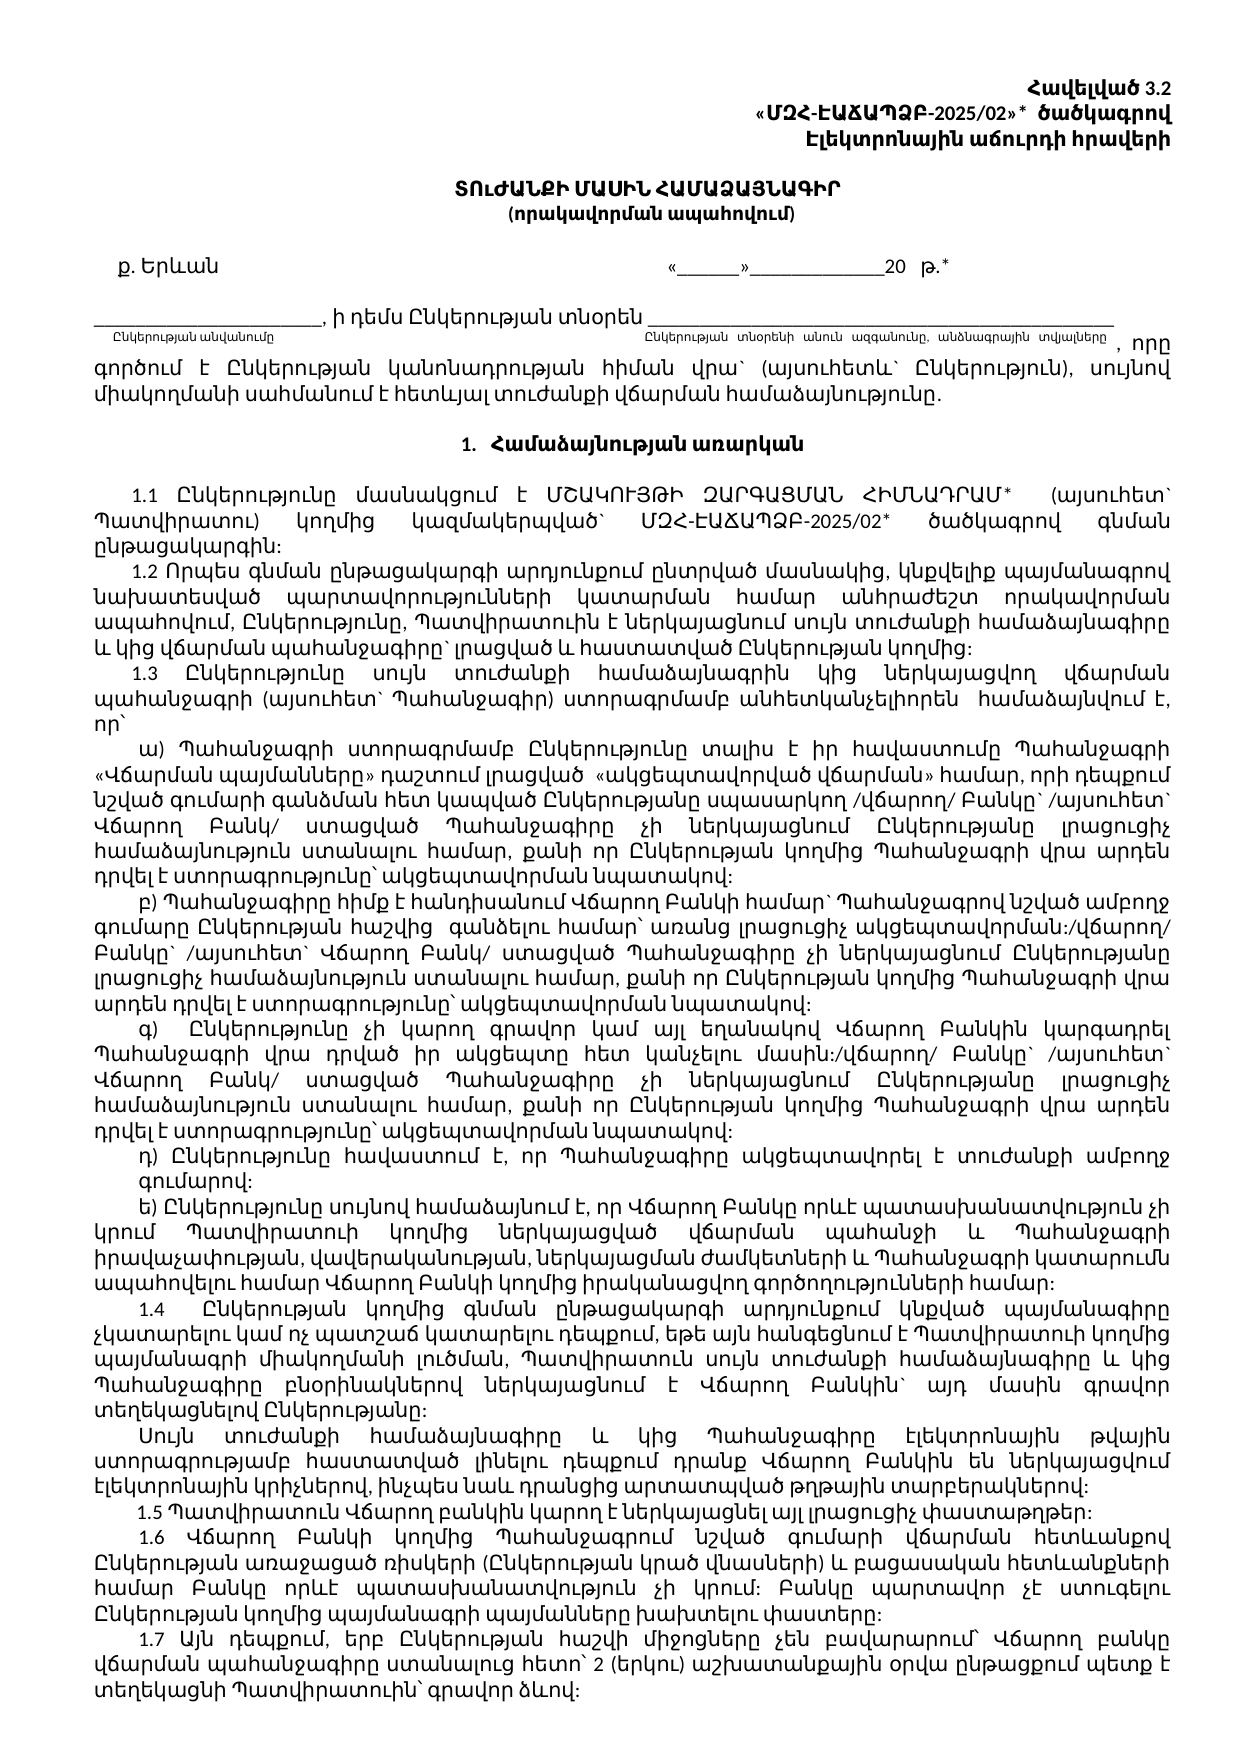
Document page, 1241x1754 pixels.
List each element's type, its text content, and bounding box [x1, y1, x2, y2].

text (որակավորման ապահովում) [94, 202, 1171, 225]
text «ՄԶՀ-ԷԱՃԱՊՁԲ-2025/02»* ծածկագրով [94, 100, 1171, 126]
text ե) Ընկերությունը սույնով համաձայնում է, որ Վճարող Բանկը որևէ պատասխանատվություն չի կրում Պատվիրատուի կողմից ներկայացված վճարման պահանջի և Պահանջագրի իրավաչափության, վավերականության, ներկայացման ժամկետների և Պահանջագրի կատարումն ապահովելու համար Վճարող Բանկի կողմից իրականացվող գործողությունների համար: [94, 1194, 1171, 1296]
text 1.3 Ընկերությունը սույն տուժանքի համաձայնագրին կից ներկայացվող վճարման պահանջագրի (այսուհետ` Պահանջագիր) ստորագրմամբ անհետկանչելիորեն համաձայնվում է, որ՝ [94, 660, 1171, 737]
text Ընկերության անվանումը Ընկերության տնօրենի անուն ազգանունը, անձնագրային տվյալները , որը գործում է Ընկերության կանոնադրության հիման վրա` (այսուհետև` Ընկերություն), սույնով միակողմանի սահմանում է հետևյալ տուժանքի վճարման համաձայնությունը. [94, 330, 1171, 406]
text Հավելված 3.2 [94, 75, 1171, 100]
text ______________________, ի դեմս Ընկերության տնօրեն _____________________________________________ [94, 304, 1171, 330]
text ՏՈւԺԱՆՔԻ ՄԱՍԻՆ ՀԱՄԱՁԱՅՆԱԳԻՐ [94, 177, 1171, 202]
text ա) Պահանջագրի ստորագրմամբ Ընկերությունը տալիս է իր հավաստումը Պահանջագրի «Վճարման պայմանները» դաշտում լրացված «ակցեպտավորված վճարման» համար, որի դեպքում նշված գումարի գանձման հետ կապված Ընկերությանը սպասարկող /վճարող/ Բանկը` /այսուհետ` Վճարող Բանկ/ ստացված Պահանջագիրը չի ներկայացնում Ընկերությանը լրացուցիչ համաձայնություն ստանալու համար, քանի որ Ընկերության կողմից Պահանջագրի վրա արդեն դրվել է ստորագրությունը՝ ակցեպտավորման նպատակով: [94, 737, 1171, 889]
text Սույն տուժանքի համաձայնագիրը և կից Պահանջագիրը էլեկտրոնային թվային ստորագրությամբ հաստատված լինելու դեպքում դրանք Վճարող Բանկին են ներկայացվում էլեկտրոնային կրիչներով, ինչպես նաև դրանցից արտատպված թղթային տարբերակներով: [94, 1423, 1171, 1499]
text 1.2 Որպես գնման ընթացակարգի արդյունքում ընտրված մասնակից, կնքվելիք պայմանագրով նախատեսված պարտավորությունների կատարման համար անհրաժեշտ որակավորման ապահովում, Ընկերությունը, Պատվիրատուին է ներկայացնում սույն տուժանքի համաձայնագիրը և կից վճարման պահանջագիրը` լրացված և հաստատված Ընկերության կողմից: [94, 559, 1171, 660]
text 1.6 Վճարող Բանկի կողմից Պահանջագրում նշված գումարի վճարման հետևանքով Ընկերության առաջացած ռիսկերի (Ընկերության կրած վնասների) և բացասական հետևանքների համար Բանկը որևէ պատասխանատվություն չի կրում: Բանկը պարտավոր չէ ստուգելու Ընկերության կողմից պայմանագրի պայմանները խախտելու փաստերը: [94, 1524, 1171, 1626]
text 1.1 Ընկերությունը մասնակցում է ՄՇԱԿՈՒՅԹԻ ԶԱՐԳԱՑՄԱՆ ՀԻՄՆԱԴՐԱՄ* (այսուհետ` Պատվիրատու) կողմից կազմակերպված` ՄԶՀ-ԷԱՃԱՊՁԲ-2025/02* ծածկագրով գնման ընթացակարգին: [94, 482, 1171, 559]
text ք. Երևան «______»_____________20 թ.* [94, 254, 1171, 279]
text դ) Ընկերությունը հավաստում է, որ Պահանջագիրը ակցեպտավորել է տուժանքի ամբողջ գումարով: [138, 1143, 1171, 1194]
text 1. Համաձայնության առարկան [94, 432, 1171, 457]
text բ) Պահանջագիրը հիմք է հանդիսանում Վճարող Բանկի համար` Պահանջագրով նշված ամբողջ գումարը Ընկերության հաշվից գանձելու համար՝ առանց լրացուցիչ ակցեպտավորման:/վճարող/ Բանկը` /այսուհետ` Վճարող Բանկ/ ստացված Պահանջագիրը չի ներկայացնում Ընկերությանը լրացուցիչ համաձայնություն ստանալու համար, քանի որ Ընկերության կողմից Պահանջագրի վրա արդեն դրվել է ստորագրությունը՝ ակցեպտավորման նպատակով: [94, 889, 1171, 1016]
text 1.7 Այն դեպքում, երբ Ընկերության հաշվի միջոցները չեն բավարարում՝ Վճարող բանկը վճարման պահանջագիրը ստանալուց հետո՝ 2 (երկու) աշխատանքային օրվա ընթացքում պետք է տեղեկացնի Պատվիրատուին՝ գրավոր ձևով: [94, 1626, 1171, 1702]
text 1.5 Պատվիրատուն Վճարող բանկին կարող է ներկայացնել այլ լրացուցիչ փաստաթղթեր: [94, 1499, 1171, 1524]
text 1.4 Ընկերության կողմից գնման ընթացակարգի արդյունքում կնքված պայմանագիրը չկատարելու կամ ոչ պատշաճ կատարելու դեպքում, եթե այն հանգեցնում է Պատվիրատուի կողմից պայմանագրի միակողմանի լուծման, Պատվիրատուն սույն տուժանքի համաձայնագիրը և կից Պահանջագիրը բնօրինակներով ներկայացնում է Վճարող Բանկին` այդ մասին գրավոր տեղեկացնելով Ընկերությանը: [94, 1296, 1171, 1423]
text գ) Ընկերությունը չի կարող գրավոր կամ այլ եղանակով Վճարող Բանկին կարգադրել Պահանջագրի վրա դրված իր ակցեպտը հետ կանչելու մասին:/վճարող/ Բանկը` /այսուհետ` Վճարող Բանկ/ ստացված Պահանջագիրը չի ներկայացնում Ընկերությանը լրացուցիչ համաձայնություն ստանալու համար, քանի որ Ընկերության կողմից Պահանջագրի վրա արդեն դրվել է ստորագրությունը՝ ակցեպտավորման նպատակով: [94, 1016, 1171, 1143]
text Էլեկտրոնային աճուրդի հրավերի [94, 126, 1171, 151]
